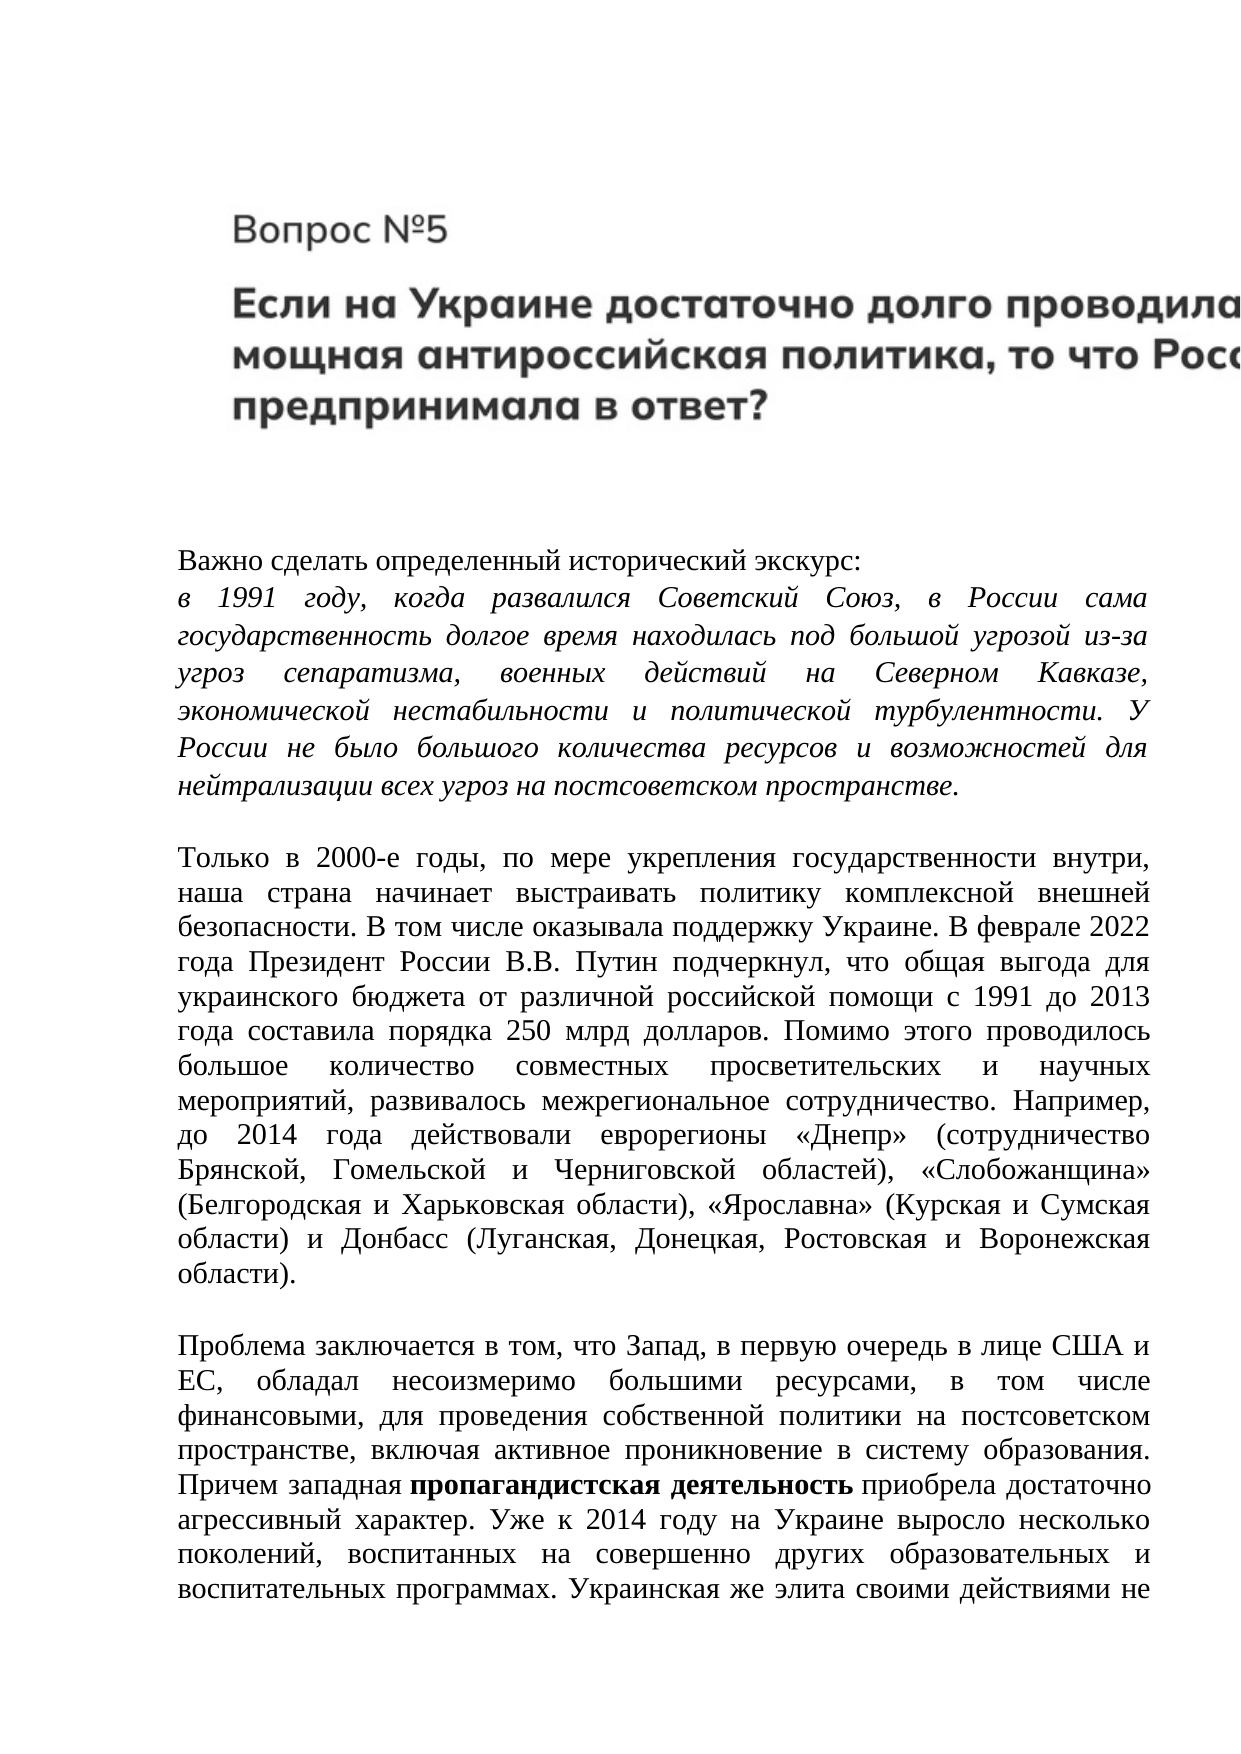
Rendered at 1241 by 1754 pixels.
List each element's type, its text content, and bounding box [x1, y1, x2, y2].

text Важно сделать определенный исторический экскурс: [177, 542, 1152, 577]
text Только в 2000-е годы, по мере укрепления государственности внутри, наша страна начинает выстраивать политику комплексной внешней безопасности. В том числе оказывала поддержку Украине. В феврале 2022 года Президент России В.В. Путин подчеркнул, что общая выгода для украинского бюджета от различной российской помощи с 1991 до 2013 года составила порядка 250 млрд долларов. Помимо этого проводилось большое количество совместных просветительских и научных мероприятий, развивалось межрегиональное сотрудничество. Например, до 2014 года действовали еврорегионы «Днепр» (сотрудничество Брянской, Гомельской и Черниговской областей), «Слобожанщина» (Белгородская и Харьковская области), «Ярославна» (Курская и Сумская области) и Донбасс (Луганская, Донецкая, Ростовская и Воронежская области). [177, 839, 1152, 1290]
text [177, 1327, 1152, 1605]
picture [177, 118, 1241, 505]
text в 1991 году, когда развалился Советский Союз, в России сама государственность долгое время находилась под большой угрозой из-за угроз сепаратизма, военных действий на Северном Кавказе, экономической нестабильности и политической турбулентности. У России не было большого количества ресурсов и возможностей для нейтрализации всех угроз на постсоветском пространстве. [177, 577, 1152, 802]
